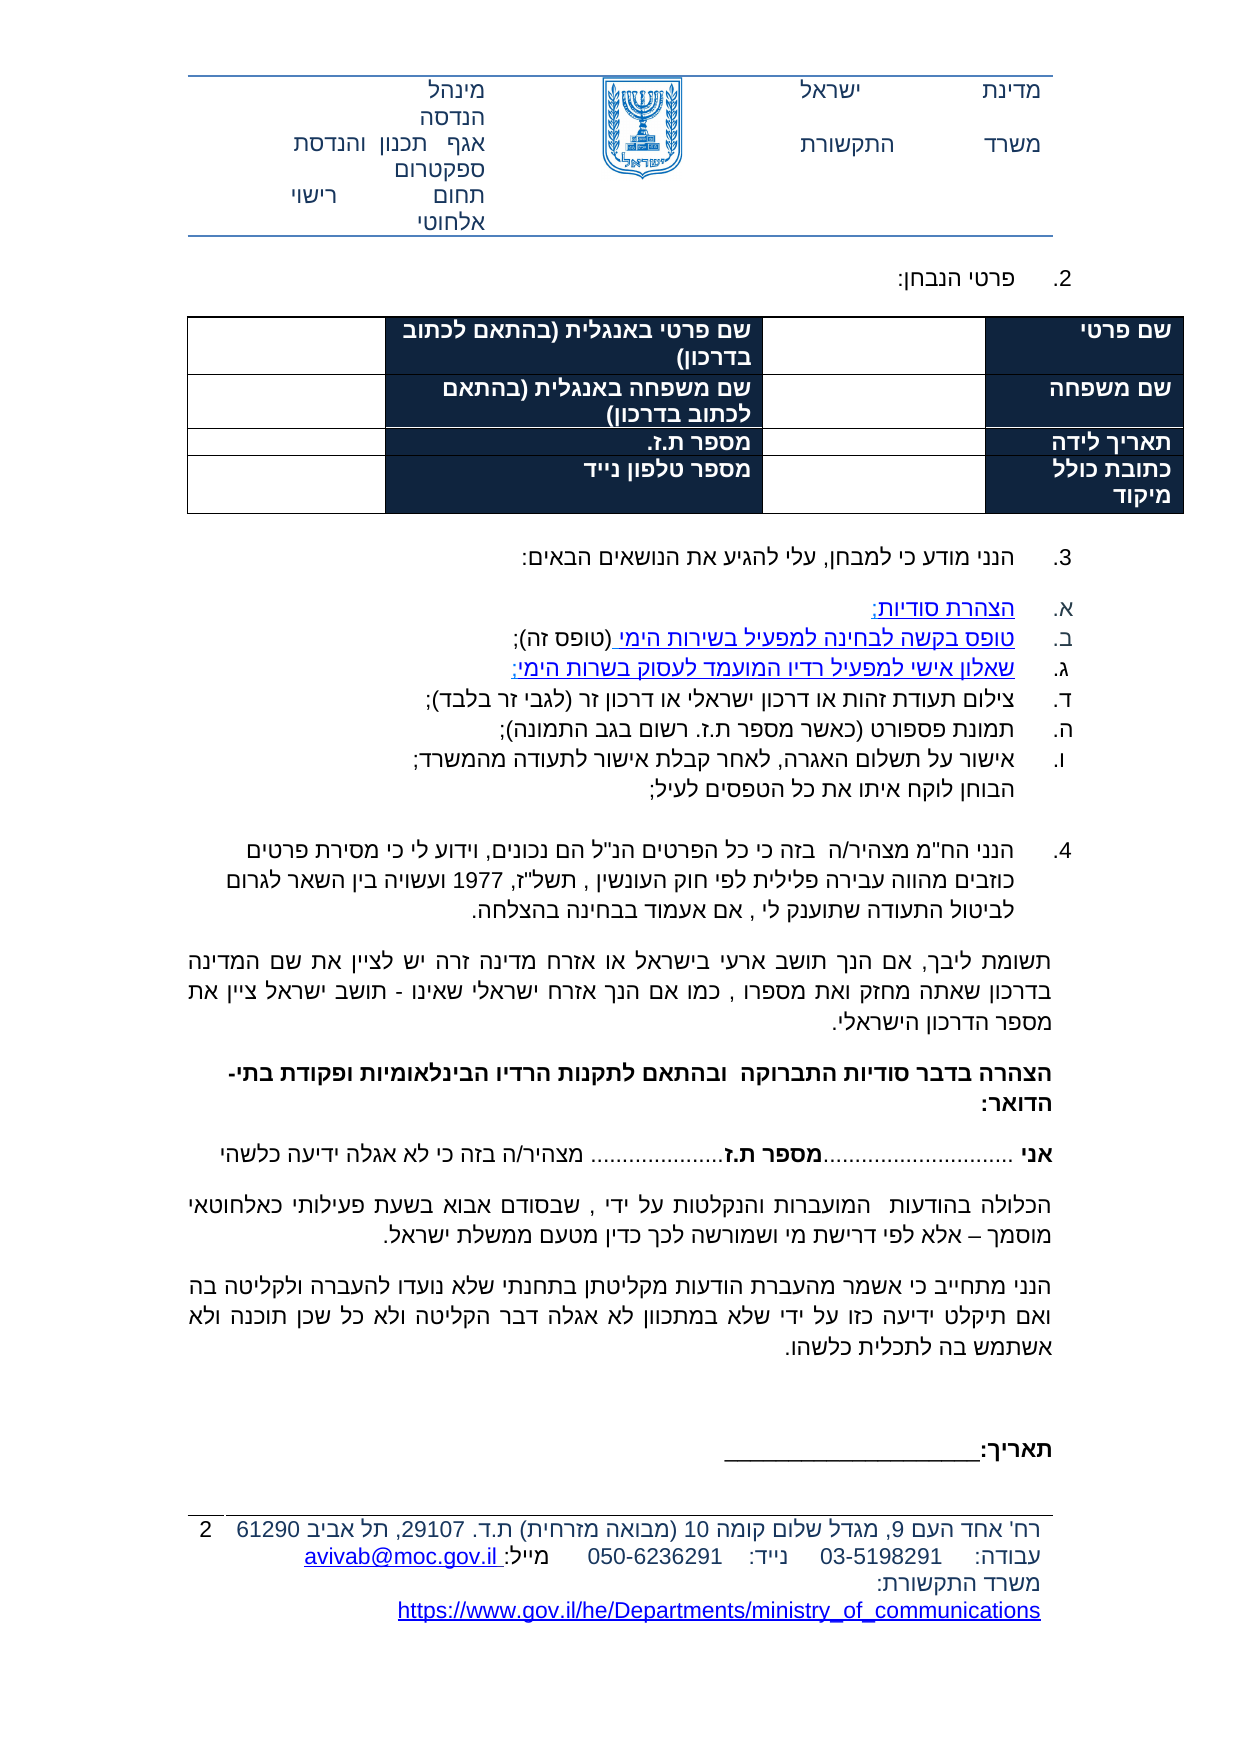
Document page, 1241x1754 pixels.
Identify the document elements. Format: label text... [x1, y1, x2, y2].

text אני ..............................מספר ת.ז..................... מצהיר/ה בזה כי לא אגלה ידיעה כלשהי [187, 1141, 1053, 1167]
table_header שם פרטי באנגלית (בהתאם לכתוב בדרכון) [386, 318, 762, 374]
table_cell מספר טלפון נייד [386, 456, 762, 513]
table_cell מספר ת.ז. [386, 429, 762, 455]
table_cell [188, 429, 385, 455]
table_cell תאריך לידה [986, 429, 1183, 455]
subtitle שאלון אישי למפעיל רדיו המועמד לעסוק בשרות הימי; [187, 655, 1053, 682]
table_cell שם משפחה [986, 375, 1183, 427]
text תשומת ליבך, אם הנך תושב ארעי בישראל או אזרח מדינה זרה יש לציין את שם המדינה בדרכון שאתה מחזק ואת מספרו , כמו אם הנך אזרח ישראלי שאינו - תושב ישראל ציין את מספר הדרכון הישראלי. [187, 948, 1053, 1035]
picture [601, 77, 683, 181]
table_cell כתובת כולל מיקוד [986, 456, 1183, 513]
table_header [188, 318, 385, 374]
subtitle הצהרת סודיות; [187, 595, 1053, 621]
table_cell [188, 375, 385, 427]
table_cell [763, 429, 985, 455]
text הנני מתחייב כי אשמר מהעברת הודעות מקליטתן בתחנתי שלא נועדו להעברה ולקליטה בה ואם תיקלט ידיעה כזו על ידי שלא במתכוון לא אגלה דבר הקליטה ולא כל שכן תוכנה ולא אשתמש בה לתכלית כלשהו. [187, 1273, 1053, 1360]
list הנני מודע כי למבחן, עלי להגיע את הנושאים הבאים: [187, 544, 1053, 570]
table_cell [188, 456, 385, 513]
text הצהרה בדבר סודיות התברוקה ובהתאם לתקנות הרדיו הבינלאומיות ופקודת בתי- הדואר: [187, 1059, 1053, 1116]
subtitle אישור על תשלום האגרה, לאחר קבלת אישור לתעודה מהמשרד; [187, 746, 1053, 772]
text תאריך:____________________ [187, 1436, 1053, 1462]
list הנני הח"מ מצהיר/ה בזה כי כל הפרטים הנ"ל הם נכונים, וידוע לי כי מסירת פרטים כוזבים מהווה עבירה פלילית לפי חוק העונשין , תשל"ז, 1977 ועשויה בין השאר לגרום לביטול התעודה שתוענק לי , אם אעמוד בבחינה בהצלחה. [187, 837, 1053, 923]
text הכלולה בהודעות המועברות והנקלטות על ידי , שבסודם אבוא בשעת פעילותי כאלחוטאי מוסמך – אלא לפי דרישת מי ושמורשה לכך כדין מטעם ממשלת ישראל. [187, 1192, 1053, 1248]
table_cell [763, 375, 985, 427]
subtitle טופס בקשה לבחינה למפעיל בשירות הימי (טופס זה); [187, 625, 1053, 652]
table_cell [763, 456, 985, 513]
subtitle תמונת פספורט (כאשר מספר ת.ז. רשום בגב התמונה); [187, 716, 1053, 742]
subtitle צילום תעודת זהות או דרכון ישראלי או דרכון זר (לגבי זר בלבד); [187, 686, 1053, 712]
table_header [763, 318, 985, 374]
table_header שם פרטי [986, 318, 1183, 374]
list הבוחן לוקח איתו את כל הטפסים לעיל; [187, 776, 1015, 803]
table_cell שם משפחה באנגלית (בהתאם לכתוב בדרכון) [386, 375, 762, 427]
list פרטי הנבחן: [187, 265, 1053, 292]
